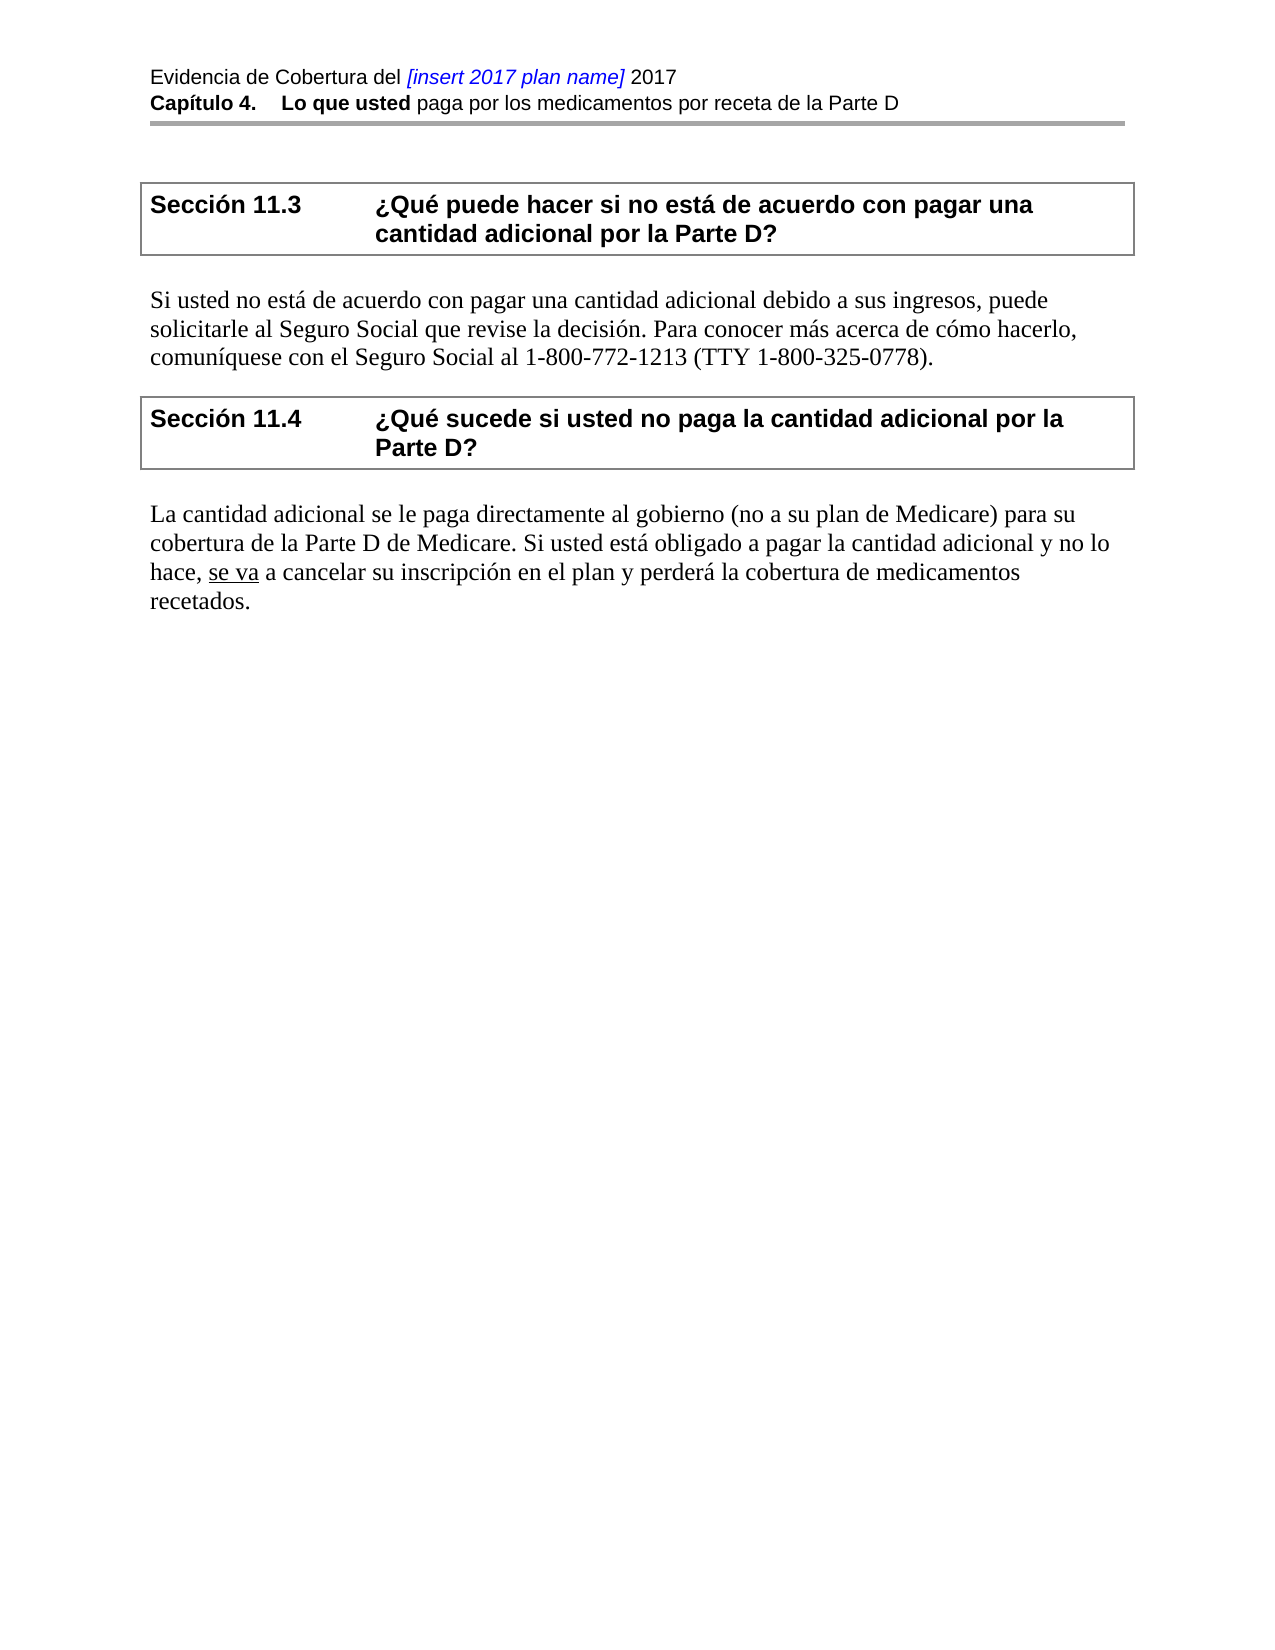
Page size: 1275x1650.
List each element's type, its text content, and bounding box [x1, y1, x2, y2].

subtitle Sección 11.4 ¿Qué sucede si usted no paga la cantidad adicional por la Parte D? [142, 398, 1133, 468]
text Si usted no está de acuerdo con pagar una cantidad adicional debido a sus ingresos, puede solicitarle al Seguro Social que revise la decisión. Para conocer más acerca de cómo hacerlo, comuníquese con el Seguro Social al 1-800-772-1213 (TTY 1-800-325-0778). [150, 285, 1125, 371]
subtitle Sección 11.3 ¿Qué puede hacer si no está de acuerdo con pagar una cantidad adicional por la Parte D? [142, 184, 1133, 254]
text La cantidad adicional se le paga directamente al gobierno (no a su plan de Medicare) para su cobertura de la Parte D de Medicare. Si usted está obligado a pagar la cantidad adicional y no lo hace, se va a cancelar su inscripción en el plan y perderá la cobertura de medicamentos recetados. [150, 499, 1125, 614]
